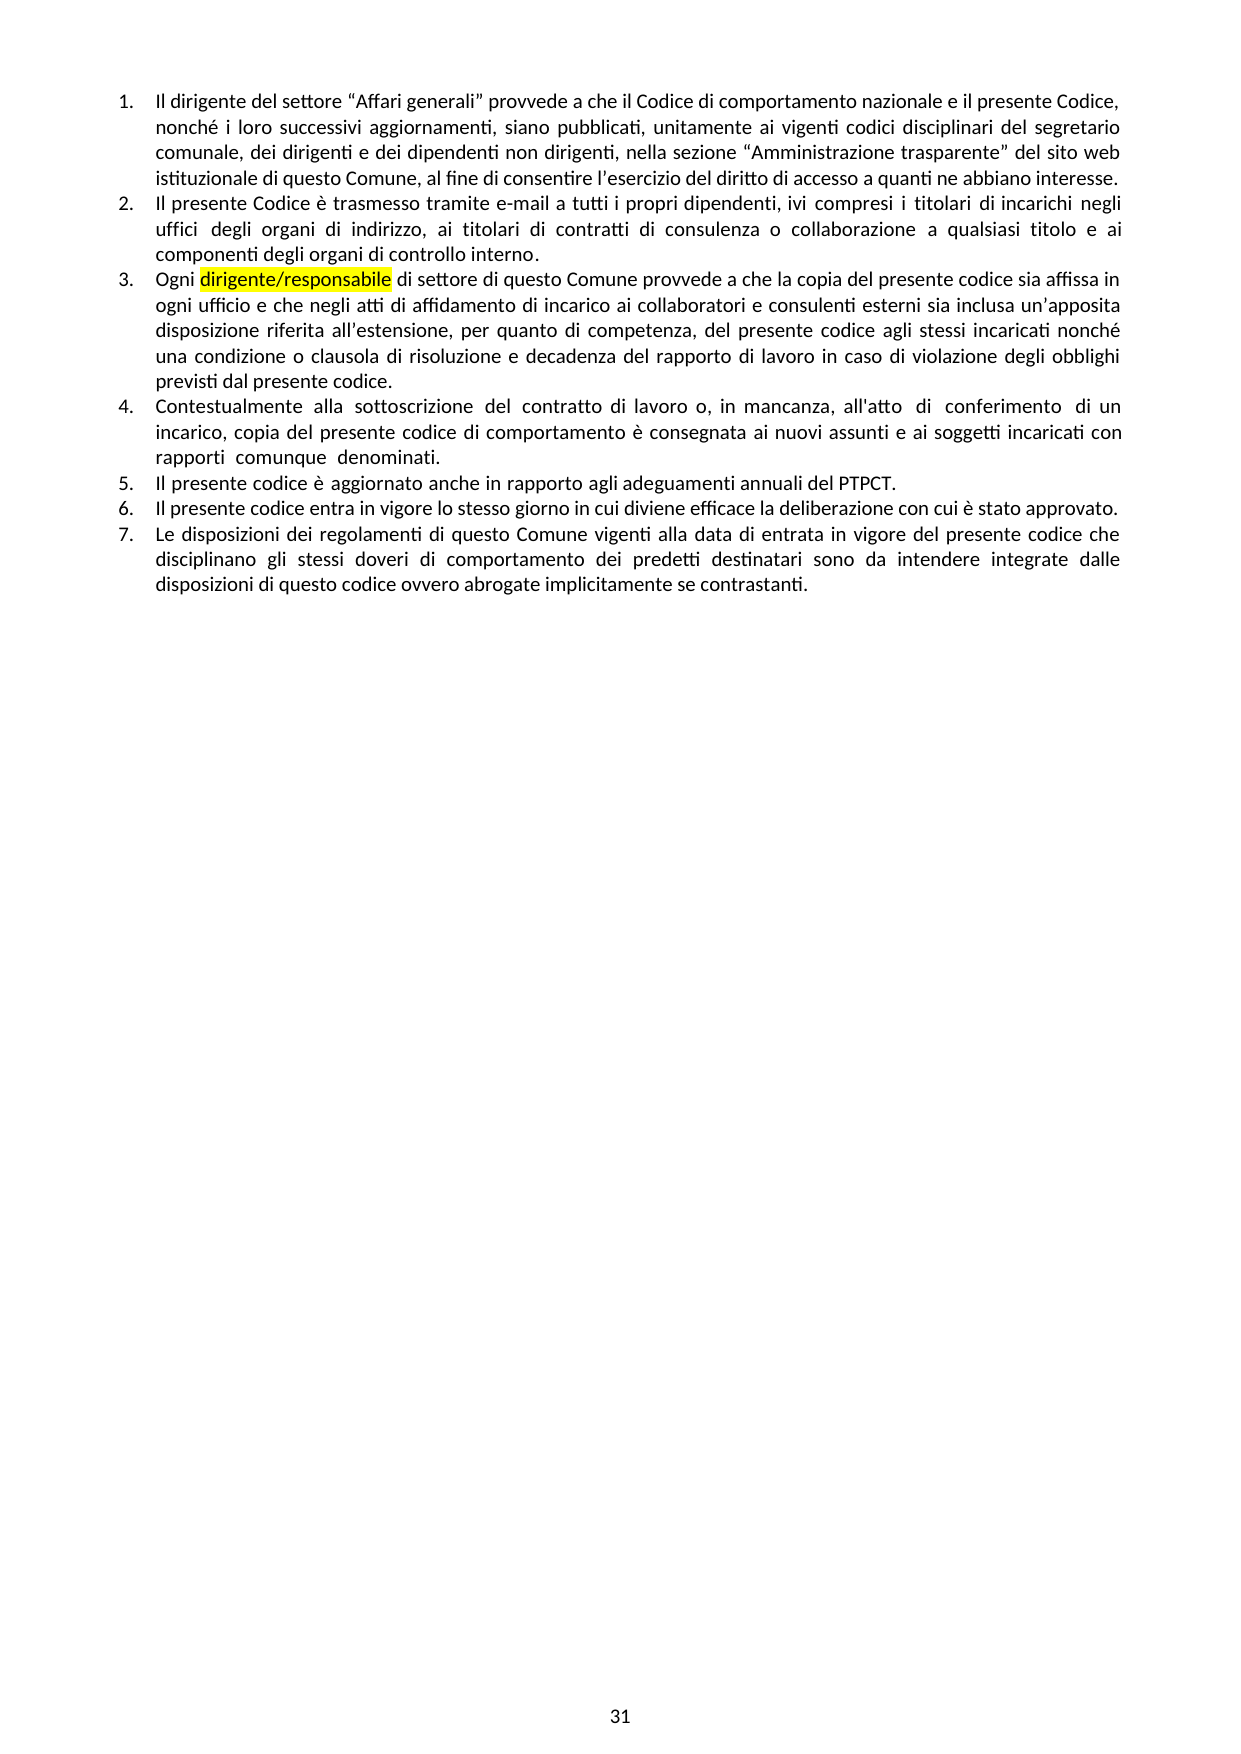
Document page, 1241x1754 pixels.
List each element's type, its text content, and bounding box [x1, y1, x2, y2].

list Le disposizioni dei regolamenti di questo Comune vigenti alla data di entrata in vigore del presente codice che disciplinano gli stessi doveri di comportamento dei predetti destinatari sono da intendere integrate dalle disposizioni di questo codice ovvero abrogate implicitamente se contrastanti. [118, 521, 1122, 597]
list Il dirigente del settore “Affari generali” provvede a che il Codice di comportamento nazionale e il presente Codice, nonché i loro successivi aggiornamenti, siano pubblicati, unitamente ai vigenti codici disciplinari del segretario comunale, dei dirigenti e dei dipendenti non dirigenti, nella sezione “Amministrazione trasparente” del sito web istituzionale di questo Comune, al fine di consentire l’esercizio del diritto di accesso a quanti ne abbiano interesse. [118, 89, 1122, 190]
list Il presente Codice è trasmesso tramite e-mail a tutti i propri dipendenti, ivi compresi i titolari di incarichi negli uffici degli organi di indirizzo, ai titolari di contratti di consulenza o collaborazione a qualsiasi titolo e ai componenti degli organi di controllo interno. [118, 190, 1122, 267]
list Il presente codice entra in vigore lo stesso giorno in cui diviene efficace la deliberazione con cui è stato approvato. [118, 495, 1122, 521]
list Il presente codice è aggiornato anche in rapporto agli adeguamenti annuali del PTPCT. [118, 470, 1122, 495]
list Contestualmente alla sottoscrizione del contratto di lavoro o, in mancanza, all'atto di conferimento di un incarico, copia del presente codice di comportamento è consegnata ai nuovi assunti e ai soggetti incaricati con rapporti comunque denominati. [118, 394, 1122, 470]
list Ogni dirigente/responsabile di settore di questo Comune provvede a che la copia del presente codice sia affissa in ogni ufficio e che negli atti di affidamento di incarico ai collaboratori e consulenti esterni sia inclusa un’apposita disposizione riferita all’estensione, per quanto di competenza, del presente codice agli stessi incaricati nonché una condizione o clausola di risoluzione e decadenza del rapporto di lavoro in caso di violazione degli obblighi previsti dal presente codice. [118, 267, 1122, 394]
